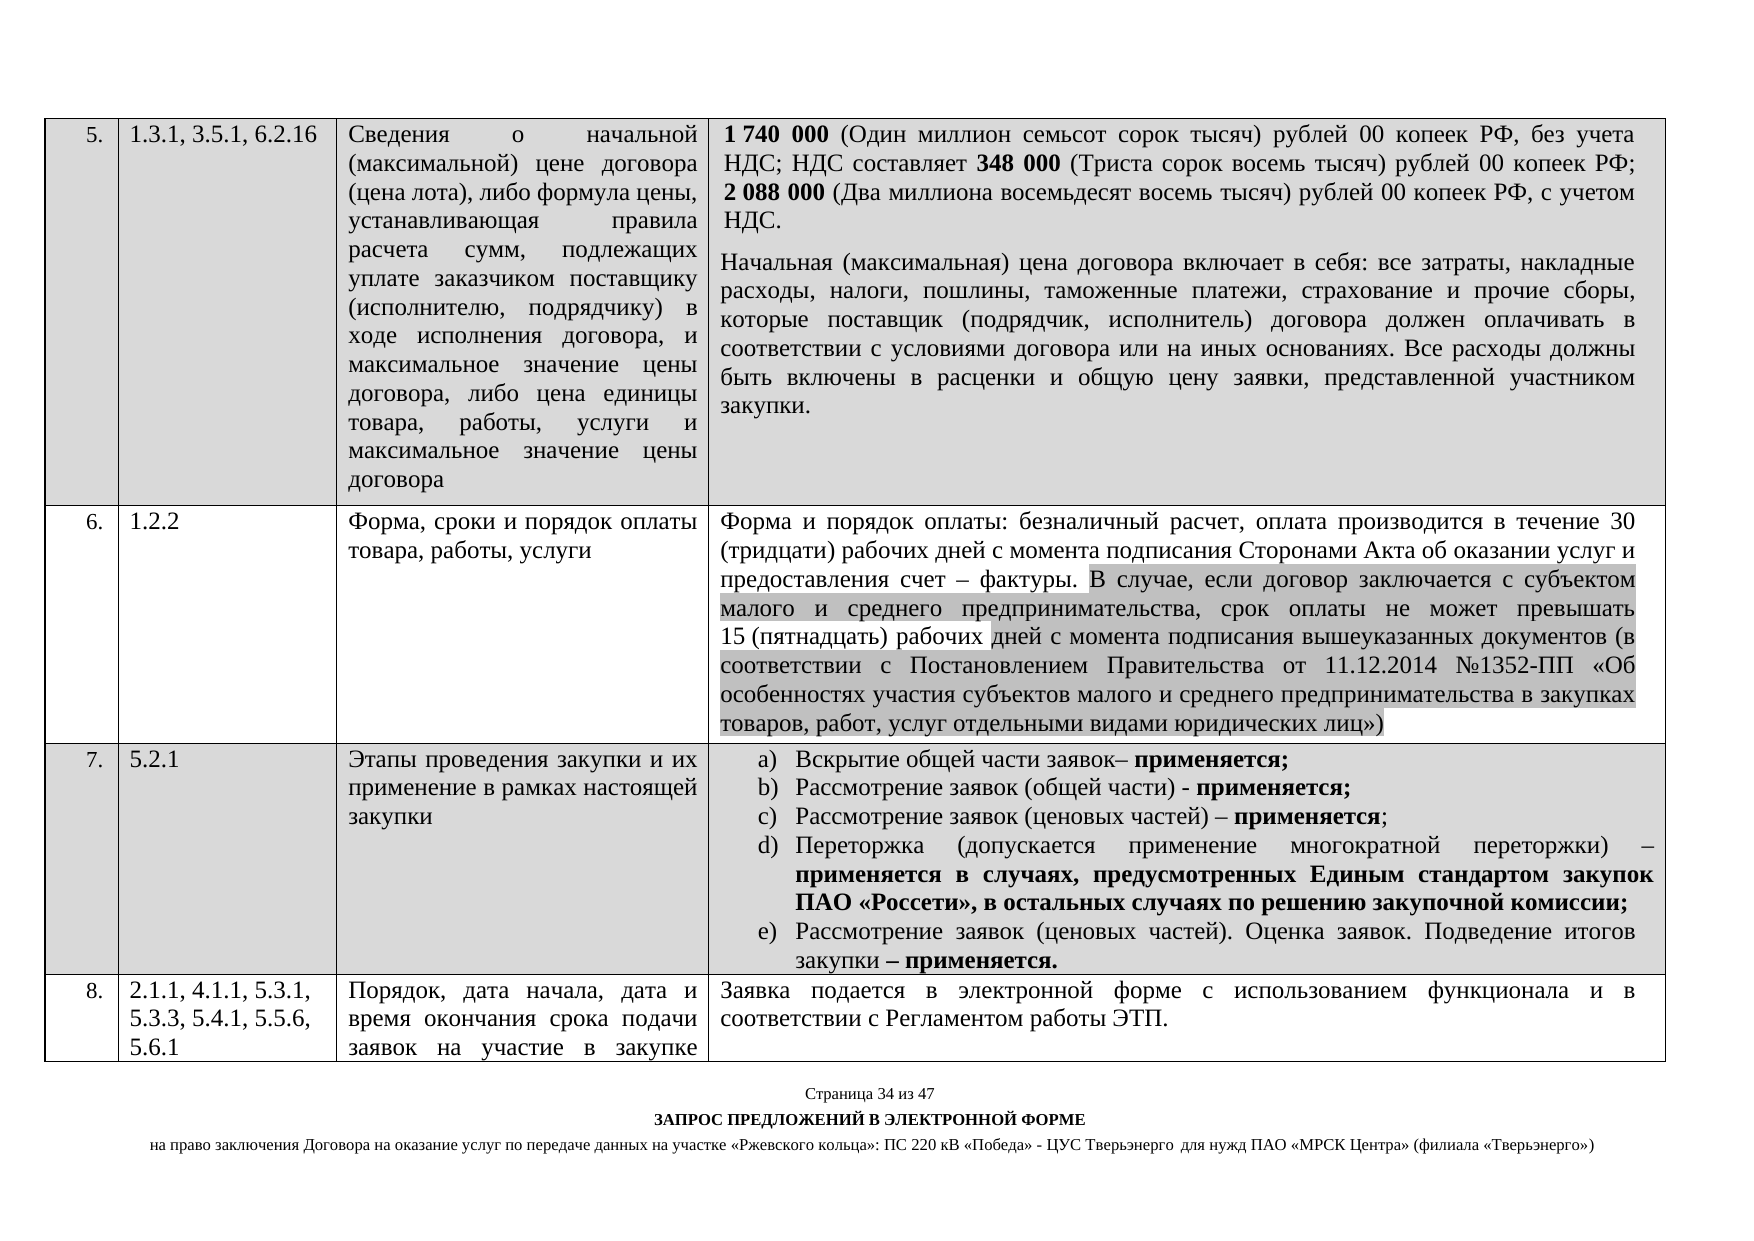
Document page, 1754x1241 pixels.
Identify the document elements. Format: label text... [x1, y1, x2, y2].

table_cell 5.2.1 [119, 744, 336, 974]
table_cell Этапы проведения закупки и их применение в рамках настоящей закупки [337, 744, 708, 974]
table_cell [337, 975, 708, 1061]
table_cell 1 740 000 (Один миллион семьсот сорок тысяч) рублей 00 копеек РФ, без учета НДС; НДС составляет 348 000 (Триста сорок восемь тысяч) рублей 00 копеек РФ; 2 088 000 (Два миллиона восемьдесят восемь тысяч) рублей 00 копеек РФ, с учетом НДС. Начальная (максимальная) цена договора включает в себя: все затраты, накладные расходы, налоги, пошлины, таможенные платежи, страхование и прочие сборы, которые поставщик (подрядчик, исполнитель) договора должен оплачивать в соответствии с условиями договора или на иных основаниях. Все расходы должны быть включены в расценки и общую цену заявки, представленной участником закупки. [709, 119, 1665, 505]
table_cell Форма и порядок оплаты: безналичный расчет, оплата производится в течение 30 (тридцати) рабочих дней с момента подписания Сторонами Акта об оказании услуг и предоставления счет – фактуры. В случае, если договор заключается с субъектом малого и среднего предпринимательства, срок оплаты не может превышать 15 (пятнадцать) рабочих дней с момента подписания вышеуказанных документов (в соответствии с Постановлением Правительства от 11.12.2014 №1352-ПП «Об особенностях участия субъектов малого и среднего предпринимательства в закупках товаров, работ, услуг отдельными видами юридических лиц») [709, 506, 1665, 743]
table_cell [119, 975, 336, 1061]
table_cell Вскрытие общей части заявок– применяется; Рассмотрение заявок (общей части) - применяется; Рассмотрение заявок (ценовых частей) – применяется; Переторжка (допускается применение многократной переторжки) – применяется в случаях, предусмотренных Единым стандартом закупок ПАО «Россети», в остальных случаях по решению закупочной комиссии; Рассмотрение заявок (ценовых частей). Оценка заявок. Подведение итогов закупки – применяется. [709, 744, 1665, 974]
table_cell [709, 975, 1665, 1061]
table_cell Форма, сроки и порядок оплаты товара, работы, услуги [337, 506, 708, 743]
table_cell [46, 744, 118, 974]
table_cell 1.2.2 [119, 506, 336, 743]
table_cell [46, 975, 118, 1061]
table_cell [46, 506, 118, 743]
table_cell 1.3.1, 3.5.1, 6.2.16 [119, 119, 336, 505]
table_cell Сведения о начальной (максимальной) цене договора (цена лота), либо формула цены, устанавливающая правила расчета сумм, подлежащих уплате заказчиком поставщику (исполнителю, подрядчику) в ходе исполнения договора, и максимальное значение цены договора, либо цена единицы товара, работы, услуги и максимальное значение цены договора [337, 119, 708, 505]
table_cell [46, 119, 118, 505]
